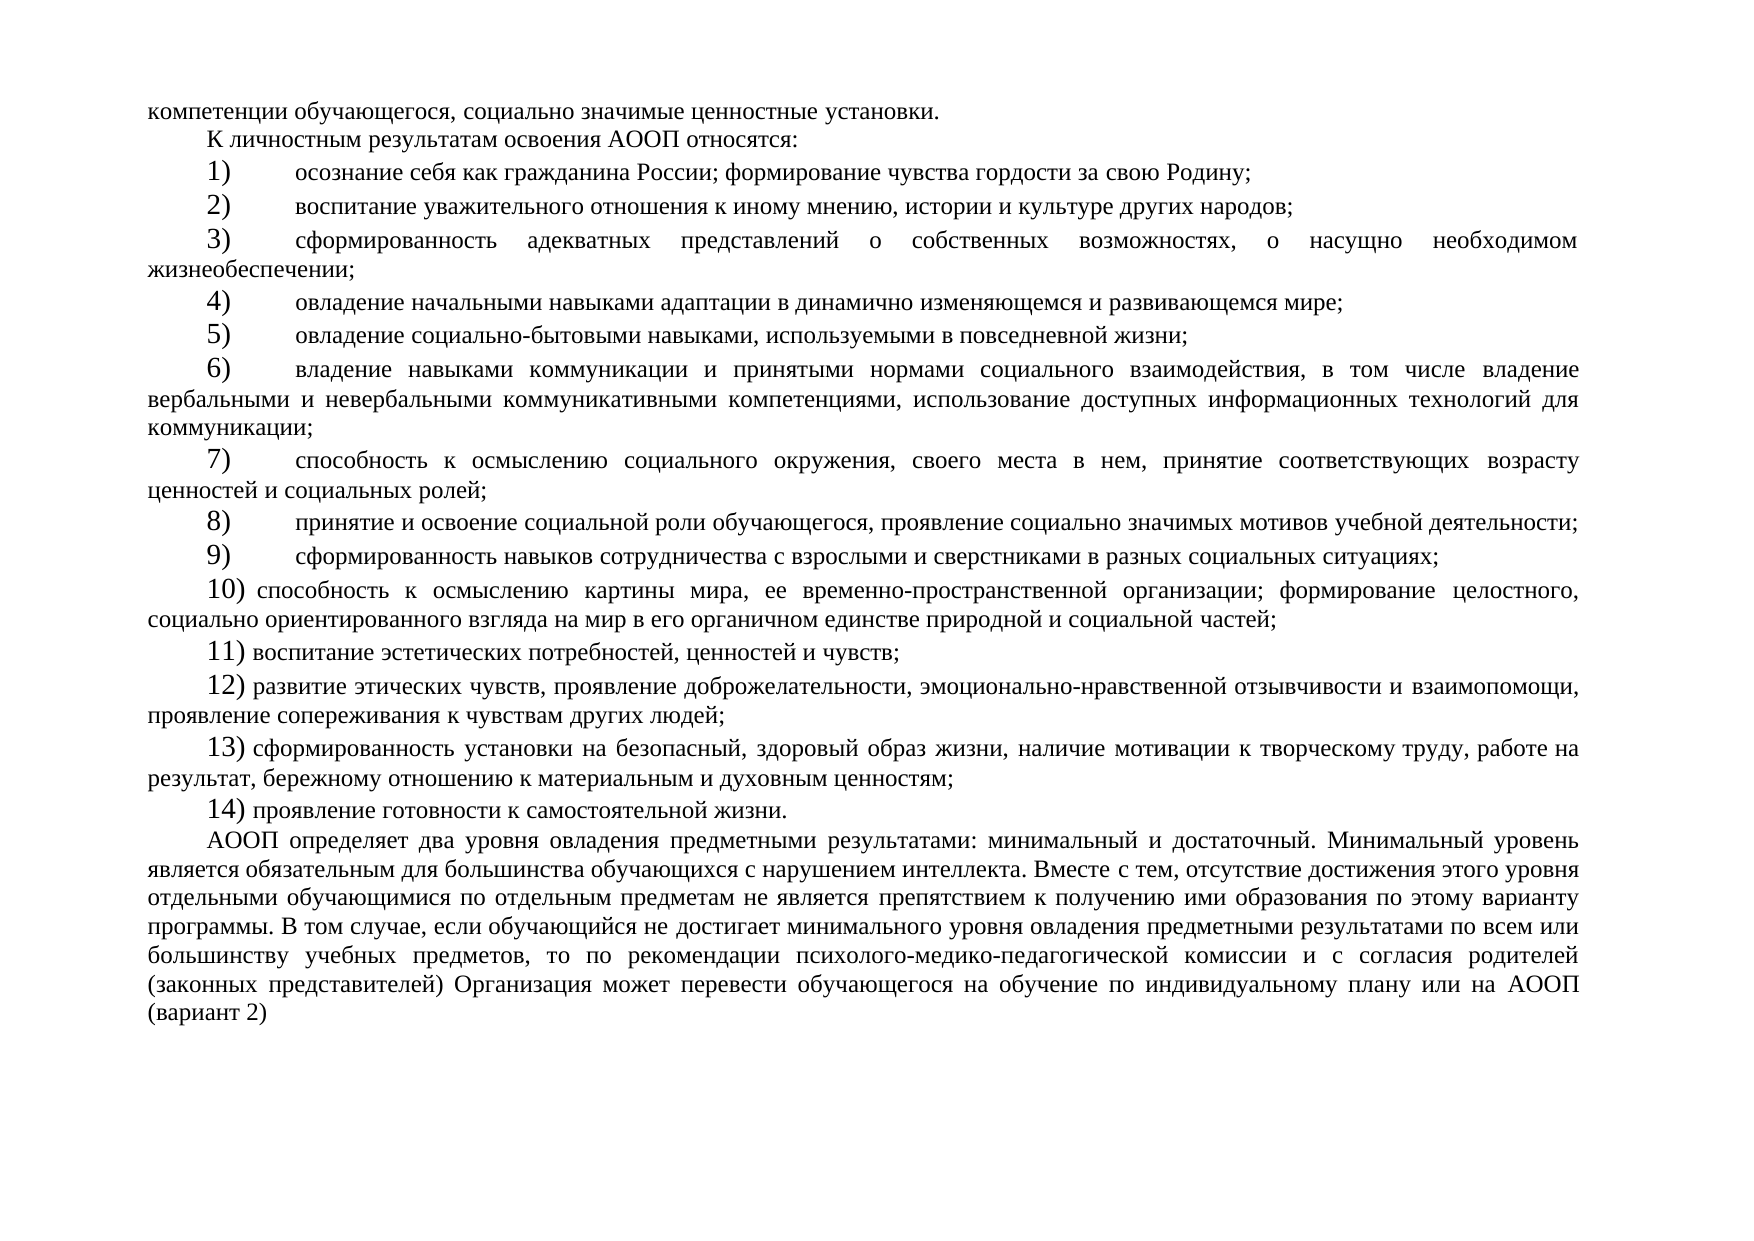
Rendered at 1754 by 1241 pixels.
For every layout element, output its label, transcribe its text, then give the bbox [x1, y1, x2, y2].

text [147, 96, 1650, 124]
list развитие этических чувств, проявление доброжелательности, эмоционально-нравственной отзывчивости и взаимопомощи, проявление сопереживания к чувствам других людей; [147, 667, 1579, 729]
list проявление готовности к самостоятельной жизни. [147, 791, 1579, 825]
list воспитание эстетических потребностей, ценностей и чувств; [206, 633, 1650, 667]
list воспитание уважительного отношения к иному мнению, истории и культуре других народов; [206, 187, 1650, 221]
list овладение начальными навыками адаптации в динамично изменяющемся и развивающемся мире; [206, 283, 1650, 317]
list осознание себя как гражданина России; формирование чувства гордости за свою Родину; [206, 153, 1650, 187]
list сформированность установки на безопасный, здоровый образ жизни, наличие мотивации к творческому труду, работе на результат, бережному отношению к материальным и духовным ценностям; [147, 729, 1579, 791]
list принятие и освоение социальной роли обучающегося, проявление социально значимых мотивов учебной деятельности; [147, 503, 1579, 537]
list овладение социально-бытовыми навыками, используемыми в повседневной жизни; [206, 317, 1650, 350]
list сформированность навыков сотрудничества с взрослыми и сверстниками в разных социальных ситуациях; [147, 537, 1579, 571]
list сформированность адекватных представлений о собственных возможностях, о насущно необходимом жизнеобеспечении; [147, 221, 1579, 283]
list способность к осмыслению картины мира, ее временно-пространственной организации; формирование целостного, социально ориентированного взгляда на мир в его органичном единстве природной и социальной частей; [147, 571, 1579, 633]
text К личностным результатам освоения АООП относятся: [206, 124, 1650, 153]
text АООП определяет два уровня овладения предметными результатами: минимальный и достаточный. Минимальный уровень является обязательным для большинства обучающихся с нарушением интеллекта. Вместе с тем, отсутствие достижения этого уровня отдельными обучающимися по отдельным предметам не является препятствием к получению ими образования по этому варианту программы. В том случае, если обучающийся не достигает минимального уровня овладения предметными результатами по всем или большинству учебных предметов, то по рекомендации психолого-медико-педагогической комиссии и с согласия родителей (законных представителей) Организация может перевести обучающегося на обучение по индивидуальному плану или на АООП (вариант 2) [147, 825, 1579, 1026]
list владение навыками коммуникации и принятыми нормами социального взаимодействия, в том числе владение вербальными и невербальными коммуникативными компетенциями, использование доступных информационных технологий для коммуникации; [147, 350, 1579, 441]
list способность к осмыслению социального окружения, своего места в нем, принятие соответствующих возрасту ценностей и социальных ролей; [147, 441, 1579, 503]
